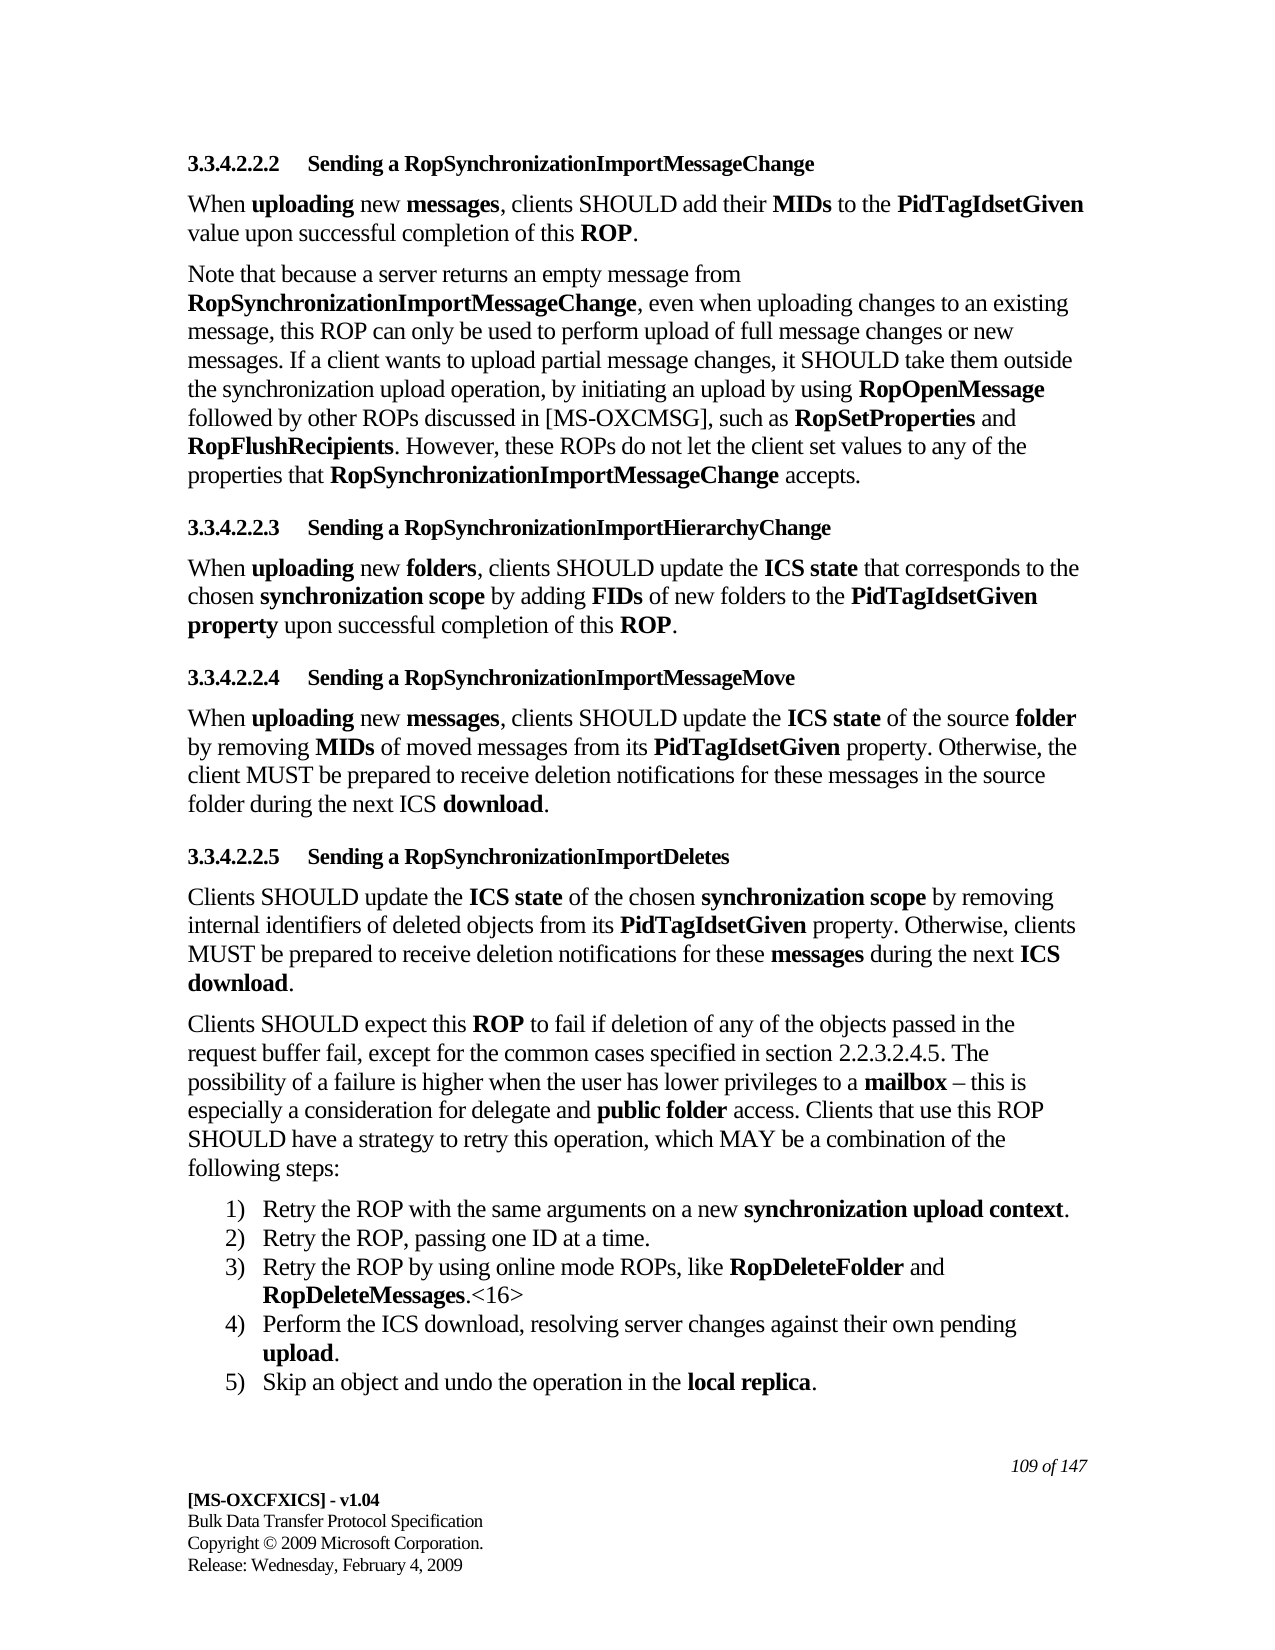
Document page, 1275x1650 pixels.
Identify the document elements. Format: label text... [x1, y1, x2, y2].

text Clients SHOULD expect this ROP to fail if deletion of any of the objects passed in the request buffer fail, except for the common cases specified in section 2.2.3.2.4.5. The possibility of a failure is higher when the user has lower privileges to a mailbox – this is especially a consideration for delegate and public folder access. Clients that use this ROP SHOULD have a strategy to retry this operation, which MAY be a combination of the following steps: [187, 1009, 1087, 1182]
list Retry the ROP, passing one ID at a time. [225, 1223, 1087, 1252]
subtitle Sending a RopSynchronizationImportHierarchyChange [187, 514, 1087, 540]
subtitle Sending a RopSynchronizationImportMessageMove [187, 664, 1087, 690]
text When uploading new messages, clients SHOULD update the ICS state of the source folder by removing MIDs of moved messages from its PidTagIdsetGiven property. Otherwise, the client MUST be prepared to receive deletion notifications for these messages in the source folder during the next ICS download. [187, 703, 1087, 818]
list Skip an object and undo the operation in the local replica. [225, 1367, 1087, 1395]
text Note that because a server returns an empty message from RopSynchronizationImportMessageChange, even when uploading changes to an existing message, this ROP can only be used to perform upload of full message changes or new messages. If a client wants to upload partial message changes, it SHOULD take them outside the synchronization upload operation, by initiating an upload by using RopOpenMessage followed by other ROPs discussed in [MS-OXCMSG], such as RopSetProperties and RopFlushRecipients. However, these ROPs do not let the client set values to any of the properties that RopSynchronizationImportMessageChange accepts. [187, 259, 1087, 489]
subtitle Sending a RopSynchronizationImportDeletes [187, 843, 1087, 869]
list Retry the ROP by using online mode ROPs, like RopDeleteFolder and RopDeleteMessages.<> [225, 1252, 1087, 1309]
text When uploading new messages, clients SHOULD add their MIDs to the PidTagIdsetGiven value upon successful completion of this ROP. [187, 189, 1087, 246]
text When uploading new folders, clients SHOULD update the ICS state that corresponds to the chosen synchronization scope by adding FIDs of new folders to the PidTagIdsetGiven property upon successful completion of this ROP. [187, 553, 1087, 639]
text Clients SHOULD update the ICS state of the chosen synchronization scope by removing internal identifiers of deleted objects from its PidTagIdsetGiven property. Otherwise, clients MUST be prepared to receive deletion notifications for these messages during the next ICS download. [187, 882, 1087, 997]
subtitle Sending a RopSynchronizationImportMessageChange [187, 150, 1087, 176]
list Perform the ICS download, resolving server changes against their own pending upload. [225, 1309, 1087, 1367]
list Retry the ROP with the same arguments on a new synchronization upload context. [225, 1194, 1087, 1223]
